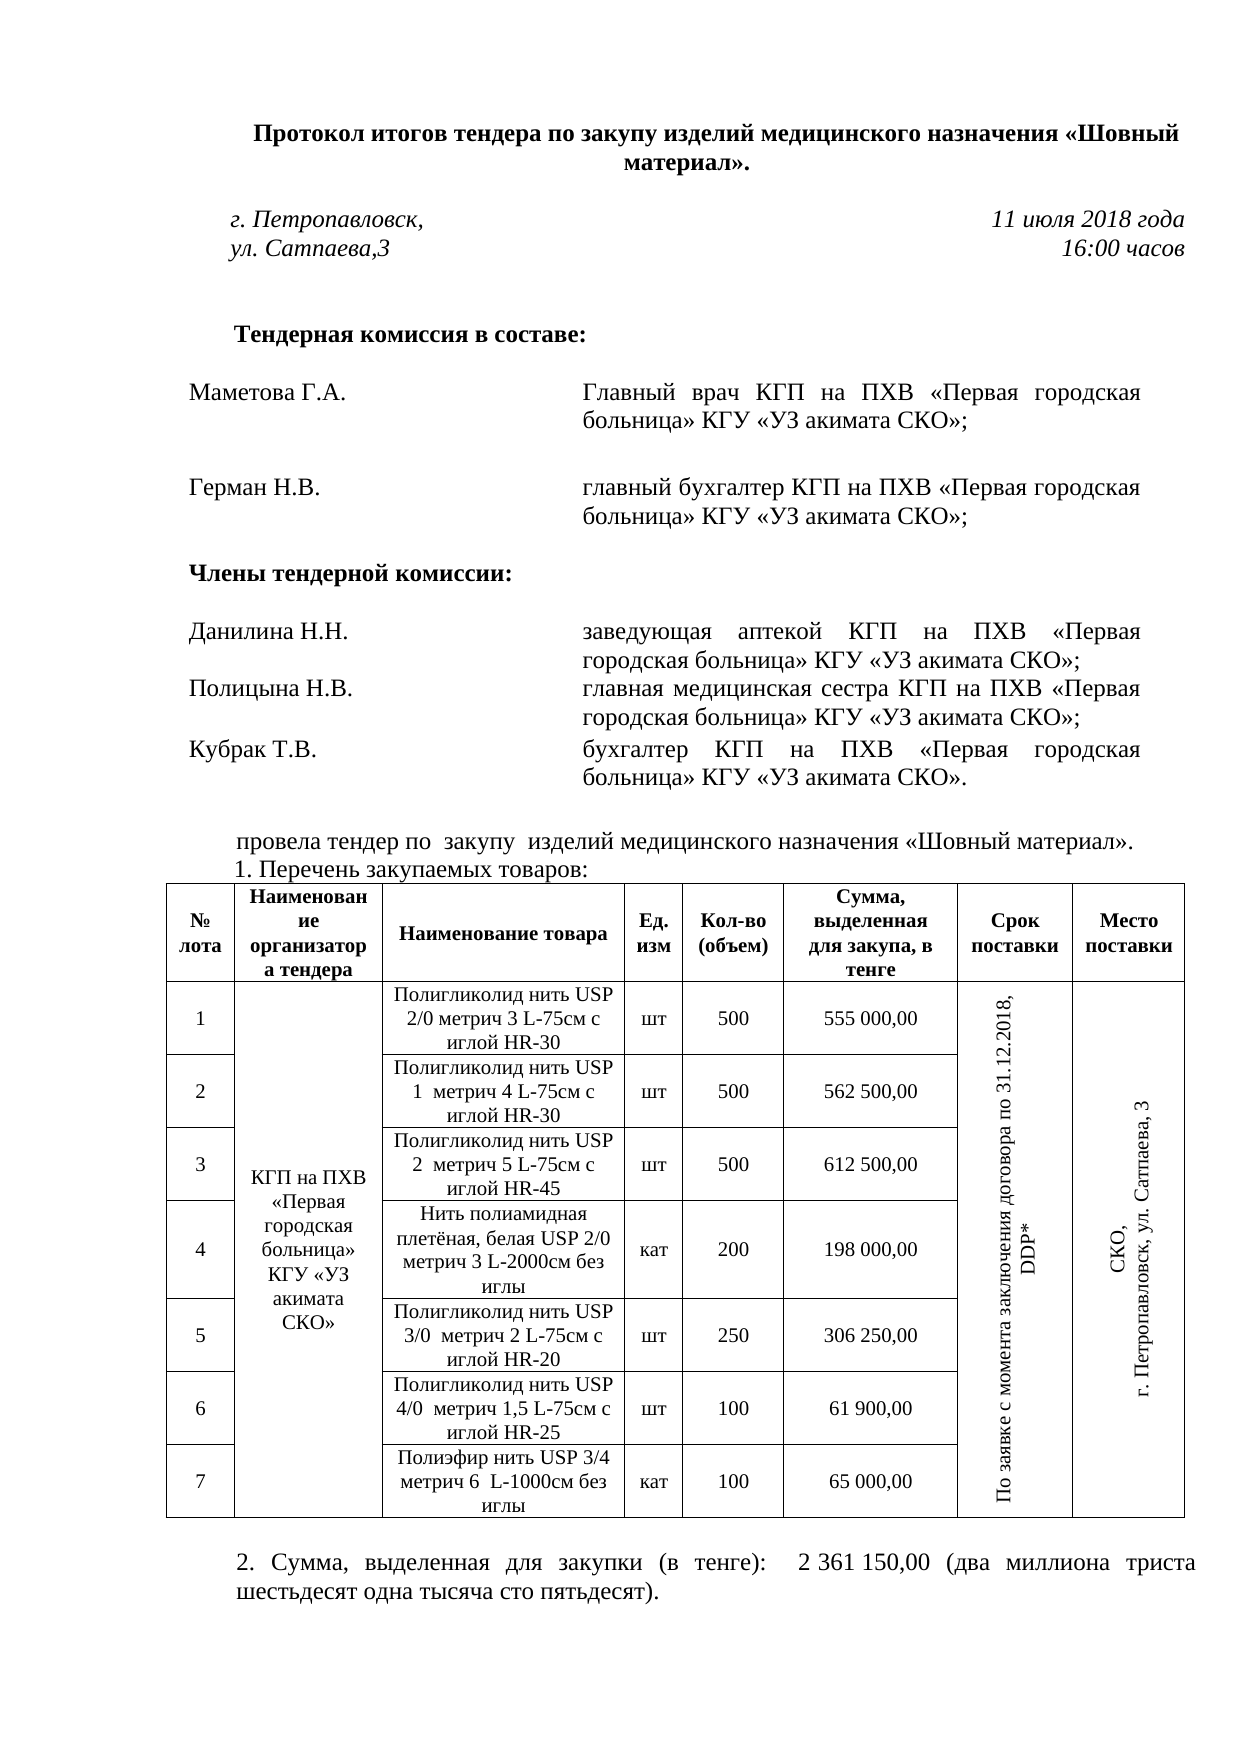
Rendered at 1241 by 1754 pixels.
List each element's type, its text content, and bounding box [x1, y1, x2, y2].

table_header 11 июля 2018 года 16:00 часов [687, 204, 1196, 291]
table_cell кат [625, 1201, 682, 1298]
table_header Наименование товара [383, 884, 624, 981]
table_cell 500 [683, 1128, 783, 1200]
table_cell Полиэфир нить USP 3/4 метрич 6 L-1000см без иглы [383, 1445, 624, 1517]
text провела тендер по закупу изделий медицинского назначения «Шовный материал». [177, 826, 1196, 854]
table_cell шт [625, 1299, 682, 1371]
table_cell 198 000,00 [784, 1201, 957, 1298]
table_header Главный врач КГП на ПХВ «Первая городская больница» КГУ «УЗ акимата СКО»; [571, 377, 1152, 443]
table_cell 5 [167, 1299, 234, 1371]
table_header Место поставки [1073, 884, 1184, 981]
table_cell СКО, г. Петропавловск, ул. Сатпаева, 3 [1073, 982, 1184, 1517]
text 2. Сумма, выделенная для закупки (в тенге): 2 361 150,00 (два миллиона триста шестьдесят одна тысяча сто пятьдесят). [236, 1547, 1196, 1604]
table_cell шт [625, 1128, 682, 1200]
table_cell 500 [683, 982, 783, 1054]
table_cell 612 500,00 [784, 1128, 957, 1200]
table_cell 555 000,00 [784, 982, 957, 1054]
table_cell шт [625, 1055, 682, 1127]
text 1. Перечень закупаемых товаров: [177, 854, 1196, 883]
table_cell шт [625, 982, 682, 1054]
table_header Ед. изм [625, 884, 682, 981]
table_cell кат [625, 1445, 682, 1517]
table_cell 500 [683, 1055, 783, 1127]
text Тендерная комиссия в составе: [233, 319, 1196, 348]
table_header Срок поставки [958, 884, 1072, 981]
table_cell Кубрак Т.В. [177, 734, 571, 797]
table_cell 100 [683, 1445, 783, 1517]
table_cell КГП на ПХВ «Первая городская больница» КГУ «УЗ акимата СКО» [235, 982, 382, 1517]
table_cell шт [625, 1372, 682, 1444]
table_header Наименование организатора тендера [235, 884, 382, 981]
table_header Маметова Г.А. [177, 377, 571, 443]
table_cell 7 [167, 1445, 234, 1517]
table_cell 65 000,00 [784, 1445, 957, 1517]
table_cell 2 [167, 1055, 234, 1127]
table_cell Нить полиамидная плетёная, белая USP 2/0 метрич 3 L-2000см без иглы [383, 1201, 624, 1298]
table_cell Полигликолид нить USP 3/0 метрич 2 L-75см с иглой HR-20 [383, 1299, 624, 1371]
table_header г. Петропавловск, ул. Сатпаева,3 [177, 204, 687, 291]
table_cell Герман Н.В. Члены тендерной комиссии: Данилина Н.Н. Полицына Н.В. [177, 444, 571, 734]
table_cell По заявке с момента заключения договора по 31.12.2018, DDP* [958, 982, 1072, 1517]
table_cell Полигликолид нить USP 2 метрич 5 L-75см с иглой HR-45 [383, 1128, 624, 1200]
table_header Кол-во (объем) [683, 884, 783, 981]
table_cell 306 250,00 [784, 1299, 957, 1371]
table_cell 200 [683, 1201, 783, 1298]
table_cell главный бухгалтер КГП на ПХВ «Первая городская больница» КГУ «УЗ акимата СКО»; заведующая аптекой КГП на ПХВ «Первая городская больница» КГУ «УЗ акимата СКО»; главная медицинская сестра КГП на ПХВ «Первая городская больница» КГУ «УЗ акимата СКО»; [571, 444, 1152, 734]
table_cell Полигликолид нить USP 4/0 метрич 1,5 L-75см с иглой HR-25 [383, 1372, 624, 1444]
table_header Сумма, выделенная для закупа, в тенге [784, 884, 957, 981]
table_cell 6 [167, 1372, 234, 1444]
table_cell Полигликолид нить USP 1 метрич 4 L-75см с иглой HR-30 [383, 1055, 624, 1127]
table_cell Полигликолид нить USP 2/0 метрич 3 L-75см с иглой HR-30 [383, 982, 624, 1054]
table_cell бухгалтер КГП на ПХВ «Первая городская больница» КГУ «УЗ акимата СКО». [571, 734, 1152, 797]
table_header № лота [167, 884, 234, 981]
table_cell 61 900,00 [784, 1372, 957, 1444]
table_cell 250 [683, 1299, 783, 1371]
table_cell 1 [167, 982, 234, 1054]
table_cell 562 500,00 [784, 1055, 957, 1127]
table_cell 3 [167, 1128, 234, 1200]
table_cell 4 [167, 1201, 234, 1298]
text Протокол итогов тендера по закупу изделий медицинского назначения «Шовный материал». [177, 118, 1196, 176]
table_cell 100 [683, 1372, 783, 1444]
